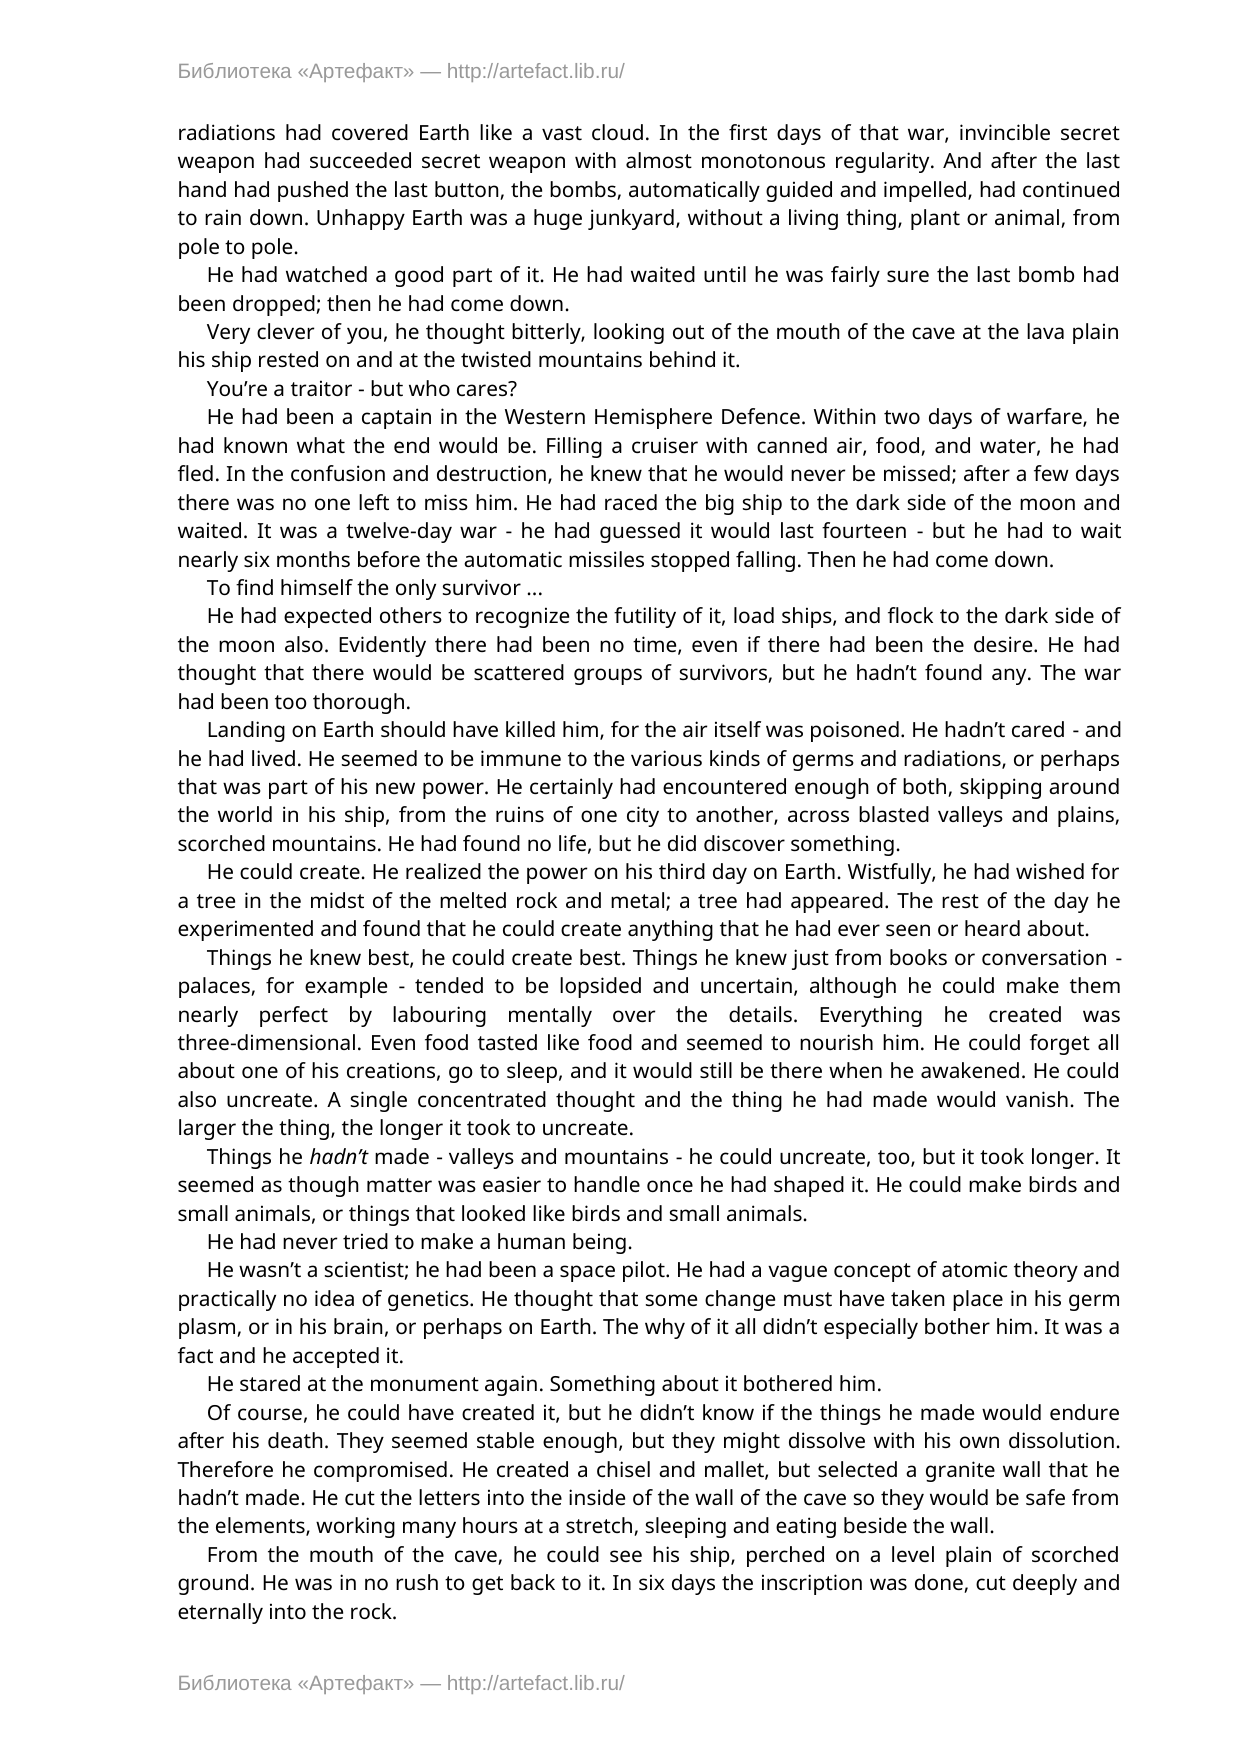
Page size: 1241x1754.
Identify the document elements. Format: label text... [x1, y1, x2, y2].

text You’re a traitor - but who cares? [177, 374, 1122, 402]
text To find himself the only survivor ... [177, 573, 1122, 602]
text Things he knew best, he could create best. Things he knew just from books or conversation - palaces, for example - tended to be lopsided and uncertain, although he could make them nearly perfect by labouring mentally over the details. Everything he created was three-dimensional. Even food tasted like food and seemed to nourish him. He could forget all about one of his creations, go to sleep, and it would still be there when he awakened. He could also uncreate. A single concentrated thought and the thing he had made would vanish. The larger the thing, the longer it took to uncreate. [177, 943, 1122, 1142]
text Things he hadn’t made - valleys and mountains - he could uncreate, too, but it took longer. It seemed as though matter was easier to handle once he had shaped it. He could make birds and small animals, or things that looked like birds and small animals. [177, 1142, 1122, 1227]
text Very clever of you, he thought bitterly, looking out of the mouth of the cave at the lava plain his ship rested on and at the twisted mountains behind it. [177, 317, 1122, 374]
text He stared at the monument again. Something about it bothered him. [177, 1369, 1122, 1398]
text He had been a captain in the Western Hemisphere Defence. Within two days of warfare, he had known what the end would be. Filling a cruiser with canned air, food, and water, he had fled. In the confusion and destruction, he knew that he would never be missed; after a few days there was no one left to miss him. He had raced the big ship to the dark side of the moon and waited. It was a twelve-day war - he had guessed it would last fourteen - but he had to wait nearly six months before the automatic missiles stopped falling. Then he had come down. [177, 402, 1122, 573]
text Of course, he could have created it, but he didn’t know if the things he made would endure after his death. They seemed stable enough, but they might dissolve with his own dissolution. Therefore he compromised. He created a chisel and mallet, but selected a granite wall that he hadn’t made. He cut the letters into the inside of the wall of the cave so they would be safe from the elements, working many hours at a stretch, sleeping and eating beside the wall. [177, 1398, 1122, 1540]
text He had watched a good part of it. He had waited until he was fairly sure the last bomb had been dropped; then he had come down. [177, 260, 1122, 317]
text He had never tried to make a human being. [177, 1227, 1122, 1256]
text Landing on Earth should have killed him, for the air itself was poisoned. He hadn’t cared - and he had lived. He seemed to be immune to the various kinds of germs and radiations, or perhaps that was part of his new power. He certainly had encountered enough of both, skipping around the world in his ship, from the ruins of one city to another, across blasted valleys and plains, scorched mountains. He had found no life, but he did discover something. [177, 715, 1122, 857]
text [177, 118, 1122, 260]
text He had expected others to recognize the futility of it, load ships, and flock to the dark side of the moon also. Evidently there had been no time, even if there had been the desire. He had thought that there would be scattered groups of survivors, but he hadn’t found any. The war had been too thorough. [177, 602, 1122, 715]
text He could create. He realized the power on his third day on Earth. Wistfully, he had wished for a tree in the midst of the melted rock and metal; a tree had appeared. The rest of the day he experimented and found that he could create anything that he had ever seen or heard about. [177, 857, 1122, 943]
text He wasn’t a scientist; he had been a space pilot. He had a vague concept of atomic theory and practically no idea of genetics. He thought that some change must have taken place in his germ plasm, or in his brain, or perhaps on Earth. The why of it all didn’t especially bother him. It was a fact and he accepted it. [177, 1256, 1122, 1369]
text From the mouth of the cave, he could see his ship, perched on a level plain of scorched ground. He was in no rush to get back to it. In six days the inscription was done, cut deeply and eternally into the rock. [177, 1540, 1122, 1625]
